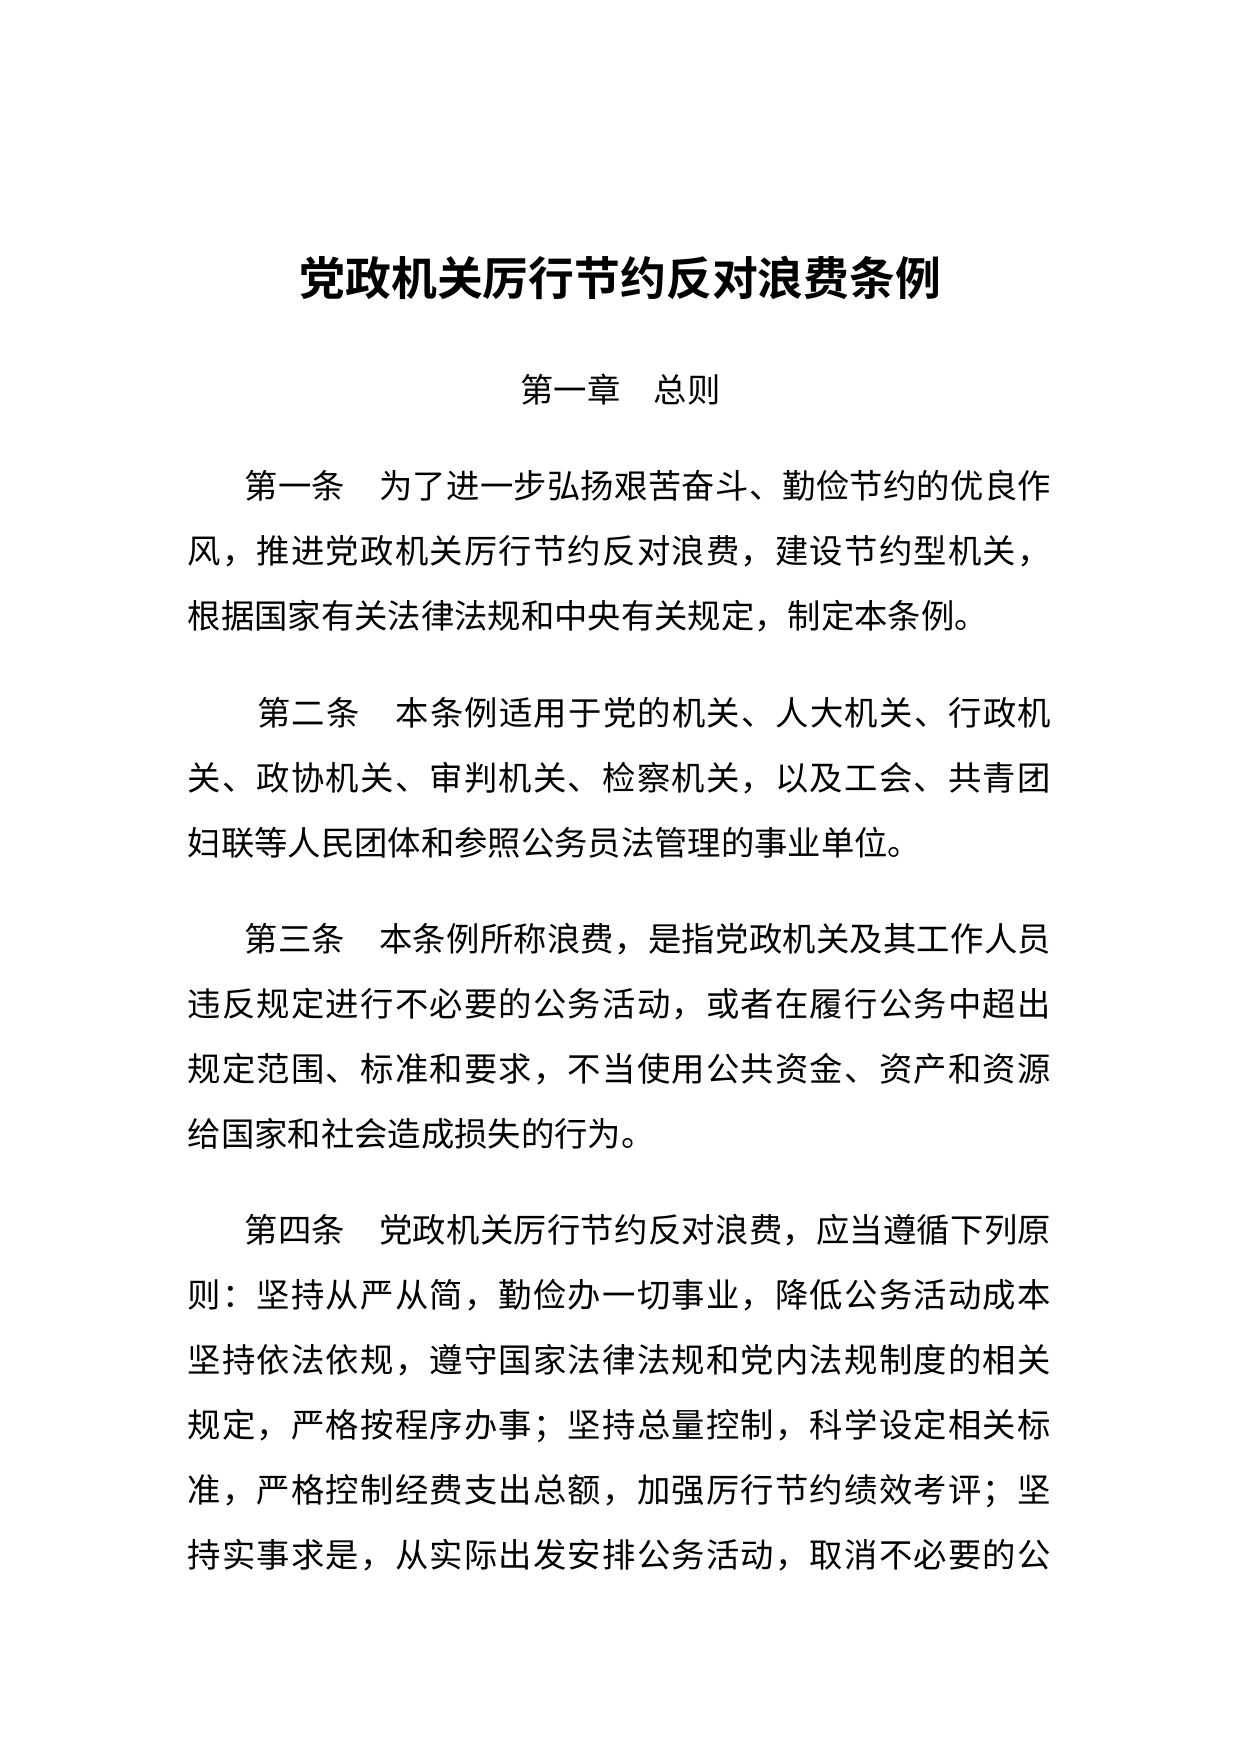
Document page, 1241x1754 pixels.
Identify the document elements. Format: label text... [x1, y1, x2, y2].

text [187, 1196, 1053, 1586]
text 第二条 本条例适用于党的机关、人大机关、行政机关、政协机关、审判机关、检察机关，以及工会、共青团、妇联等人民团体和参照公务员法管理的事业单位。 [187, 678, 1053, 873]
text 第一条 为了进一步弘扬艰苦奋斗、勤俭节约的优良作风，推进党政机关厉行节约反对浪费，建设节约型机关，根据国家有关法律法规和中央有关规定，制定本条例。 [187, 452, 1053, 647]
text 党政机关厉行节约反对浪费条例 [187, 227, 1053, 324]
text 第三条 本条例所称浪费，是指党政机关及其工作人员违反规定进行不必要的公务活动，或者在履行公务中超出规定范围、标准和要求，不当使用公共资金、资产和资源，给国家和社会造成损失的行为。 [187, 904, 1053, 1164]
text 第一章 总则 [187, 356, 1053, 421]
